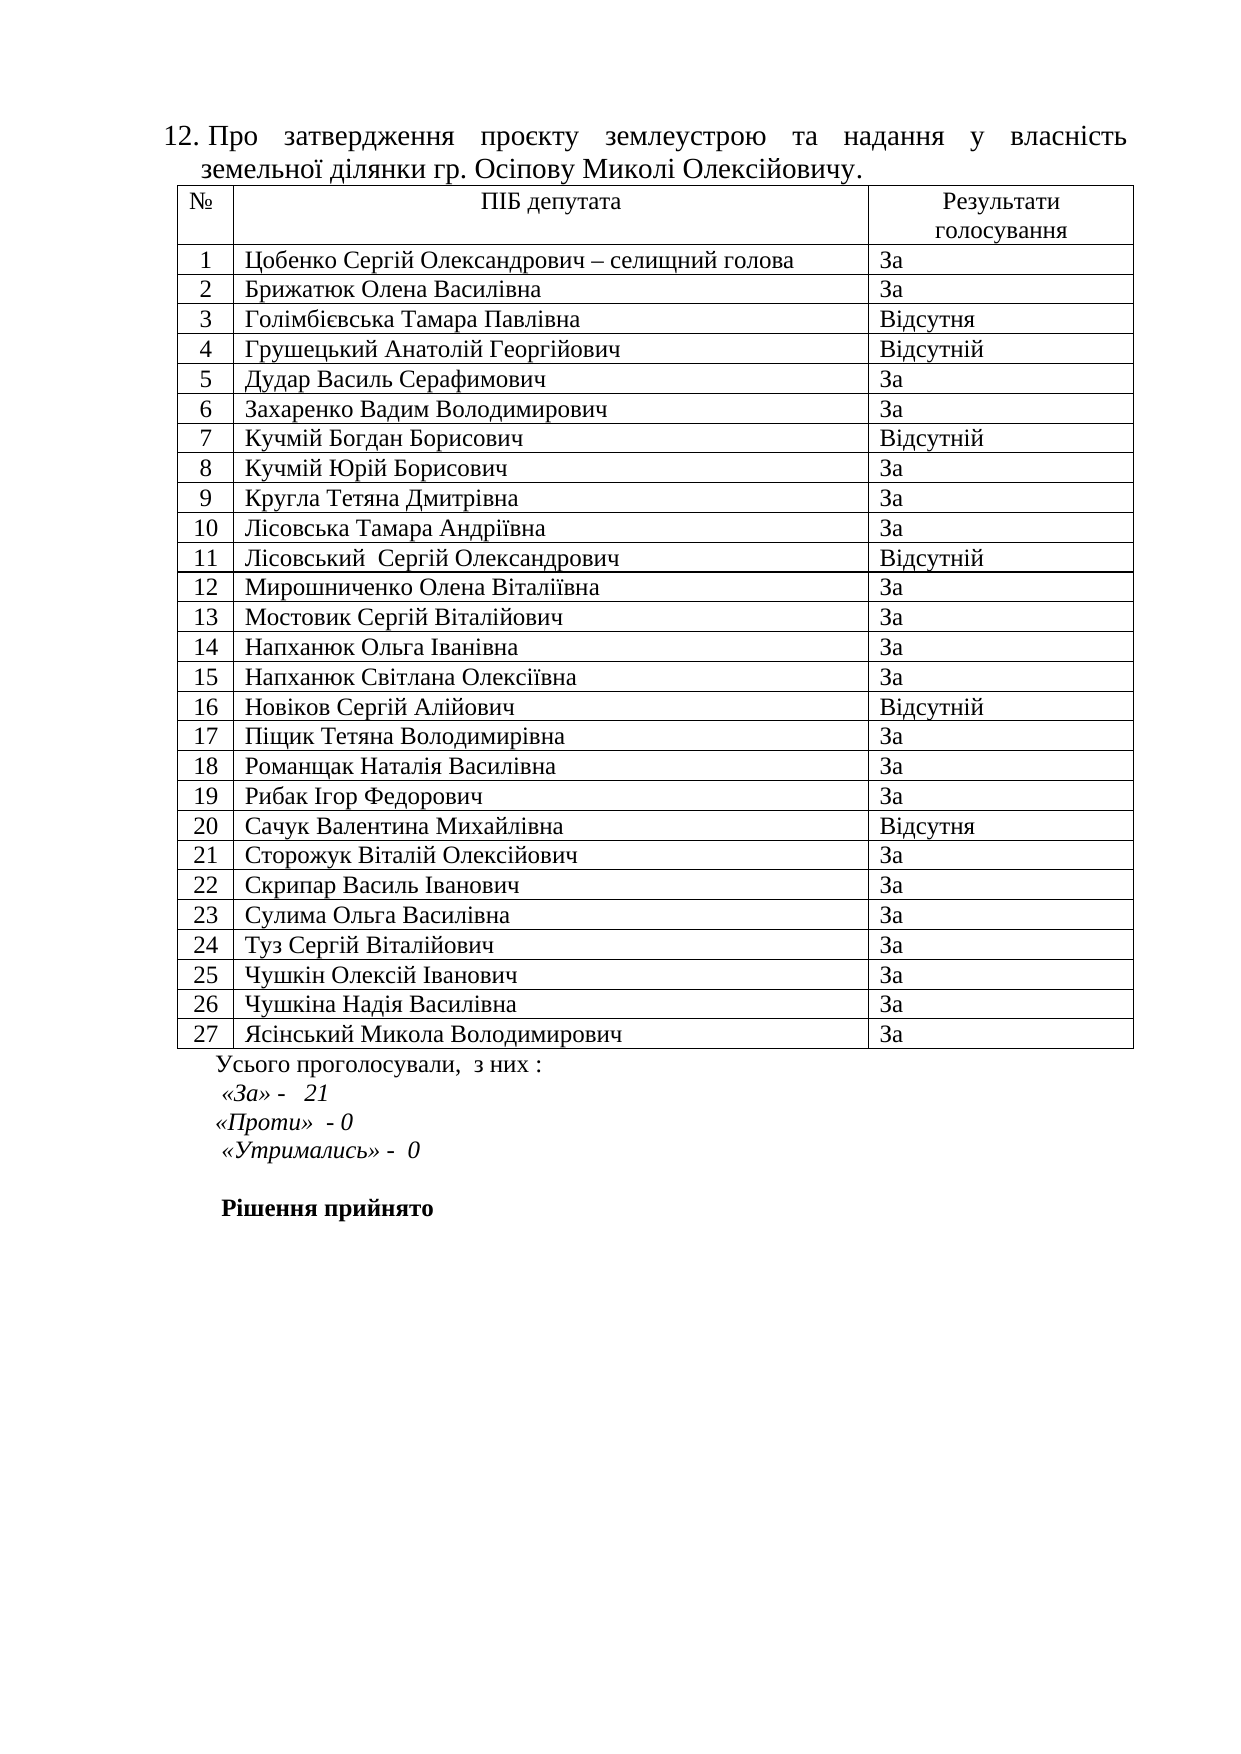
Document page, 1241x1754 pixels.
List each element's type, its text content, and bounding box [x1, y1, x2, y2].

table_cell 16 [178, 692, 233, 720]
table_cell За [869, 513, 1133, 542]
table_cell Скрипар Василь Іванович [234, 870, 868, 899]
table_cell Брижатюк Олена Василівна [234, 275, 868, 303]
table_cell За [869, 394, 1133, 422]
table_cell Лісовський Сергій Олександрович [234, 543, 868, 571]
table_cell Туз Сергій Віталійович [234, 930, 868, 959]
table_cell За [869, 960, 1133, 988]
table_cell Кучмій Юрій Борисович [234, 453, 868, 482]
table_cell Рибак Ігор Федорович [234, 781, 868, 810]
table_cell 2 [178, 275, 233, 303]
table_cell Мирошниченко Олена Віталіївна [234, 573, 868, 601]
table_cell Відсутня [869, 811, 1133, 839]
list Усього проголосували, з них : [215, 1049, 1152, 1078]
table_cell За [869, 900, 1133, 929]
table_cell Цобенко Сергій Олександрович – селищний голова [234, 245, 868, 273]
table_cell 7 [178, 424, 233, 452]
table_cell Новіков Сергій Алійович [234, 692, 868, 720]
table_cell 18 [178, 751, 233, 780]
table_cell 20 [178, 811, 233, 839]
table_cell Лісовська Тамара Андріївна [234, 513, 868, 542]
table_cell 25 [178, 960, 233, 988]
table_cell За [869, 870, 1133, 899]
table_cell Кругла Тетяна Дмитрівна [234, 483, 868, 512]
table_cell Кучмій Богдан Борисович [234, 424, 868, 452]
table_cell Мостовик Сергій Віталійович [234, 602, 868, 631]
table_cell За [869, 841, 1133, 869]
table_cell За [869, 602, 1133, 631]
table_cell За [869, 364, 1133, 393]
table_cell 24 [178, 930, 233, 959]
table_cell За [869, 751, 1133, 780]
table_cell Напханюк Світлана Олексіївна [234, 662, 868, 691]
table_cell 21 [178, 841, 233, 869]
table_cell 10 [178, 513, 233, 542]
table_cell За [869, 632, 1133, 661]
table_cell Напханюк Ольга Іванівна [234, 632, 868, 661]
table_cell Піщик Тетяна Володимирівна [234, 721, 868, 750]
table_cell 22 [178, 870, 233, 899]
table_cell За [869, 245, 1133, 273]
table_cell Відсутній [869, 424, 1133, 452]
table_cell За [869, 990, 1133, 1018]
table_cell Сторожук Віталій Олексійович [234, 841, 868, 869]
table_cell 4 [178, 334, 233, 363]
table_cell 17 [178, 721, 233, 750]
table_cell Ясінський Микола Володимирович [234, 1019, 868, 1048]
list Рішення прийнято [215, 1193, 1152, 1222]
table_cell За [869, 275, 1133, 303]
table_cell 27 [178, 1019, 233, 1048]
table_cell Сачук Валентина Михайлівна [234, 811, 868, 839]
table_cell 3 [178, 304, 233, 333]
table_cell 14 [178, 632, 233, 661]
table_cell 8 [178, 453, 233, 482]
table_header Результати голосування [869, 186, 1133, 244]
table_cell За [869, 573, 1133, 601]
table_cell 5 [178, 364, 233, 393]
table_cell 1 [178, 245, 233, 273]
table_cell Чушкін Олексій Іванович [234, 960, 868, 988]
table_header № [178, 186, 233, 244]
table_cell Відсутній [869, 692, 1133, 720]
list «Утримались» - 0 [215, 1135, 1152, 1164]
table_cell 9 [178, 483, 233, 512]
list Про затвердження проєкту землеустрою та надання у власність земельної ділянки гр. Осіпову Миколі Олексійовичу. [163, 118, 1128, 185]
table_cell За [869, 1019, 1133, 1048]
table_cell 19 [178, 781, 233, 810]
table_header ПІБ депутата [234, 186, 868, 244]
list «За» - 21 [215, 1078, 1152, 1107]
table_cell За [869, 721, 1133, 750]
table_cell За [869, 781, 1133, 810]
table_cell 26 [178, 990, 233, 1018]
table_cell За [869, 930, 1133, 959]
table_cell Відсутня [869, 304, 1133, 333]
table_cell Романщак Наталія Василівна [234, 751, 868, 780]
table_cell За [869, 483, 1133, 512]
table_cell Відсутній [869, 543, 1133, 571]
table_cell 11 [178, 543, 233, 571]
table_cell 6 [178, 394, 233, 422]
table_cell Голімбієвська Тамара Павлівна [234, 304, 868, 333]
table_cell 12 [178, 573, 233, 601]
table_cell Захаренко Вадим Володимирович [234, 394, 868, 422]
list «Проти» - 0 [215, 1107, 1152, 1135]
table_cell Грушецький Анатолій Георгійович [234, 334, 868, 363]
table_cell Відсутній [869, 334, 1133, 363]
table_cell Сулима Ольга Василівна [234, 900, 868, 929]
table_cell 15 [178, 662, 233, 691]
table_cell Дудар Василь Серафимович [234, 364, 868, 393]
table_cell Чушкіна Надія Василівна [234, 990, 868, 1018]
table_cell За [869, 453, 1133, 482]
table_cell 23 [178, 900, 233, 929]
table_cell За [869, 662, 1133, 691]
table_cell 13 [178, 602, 233, 631]
